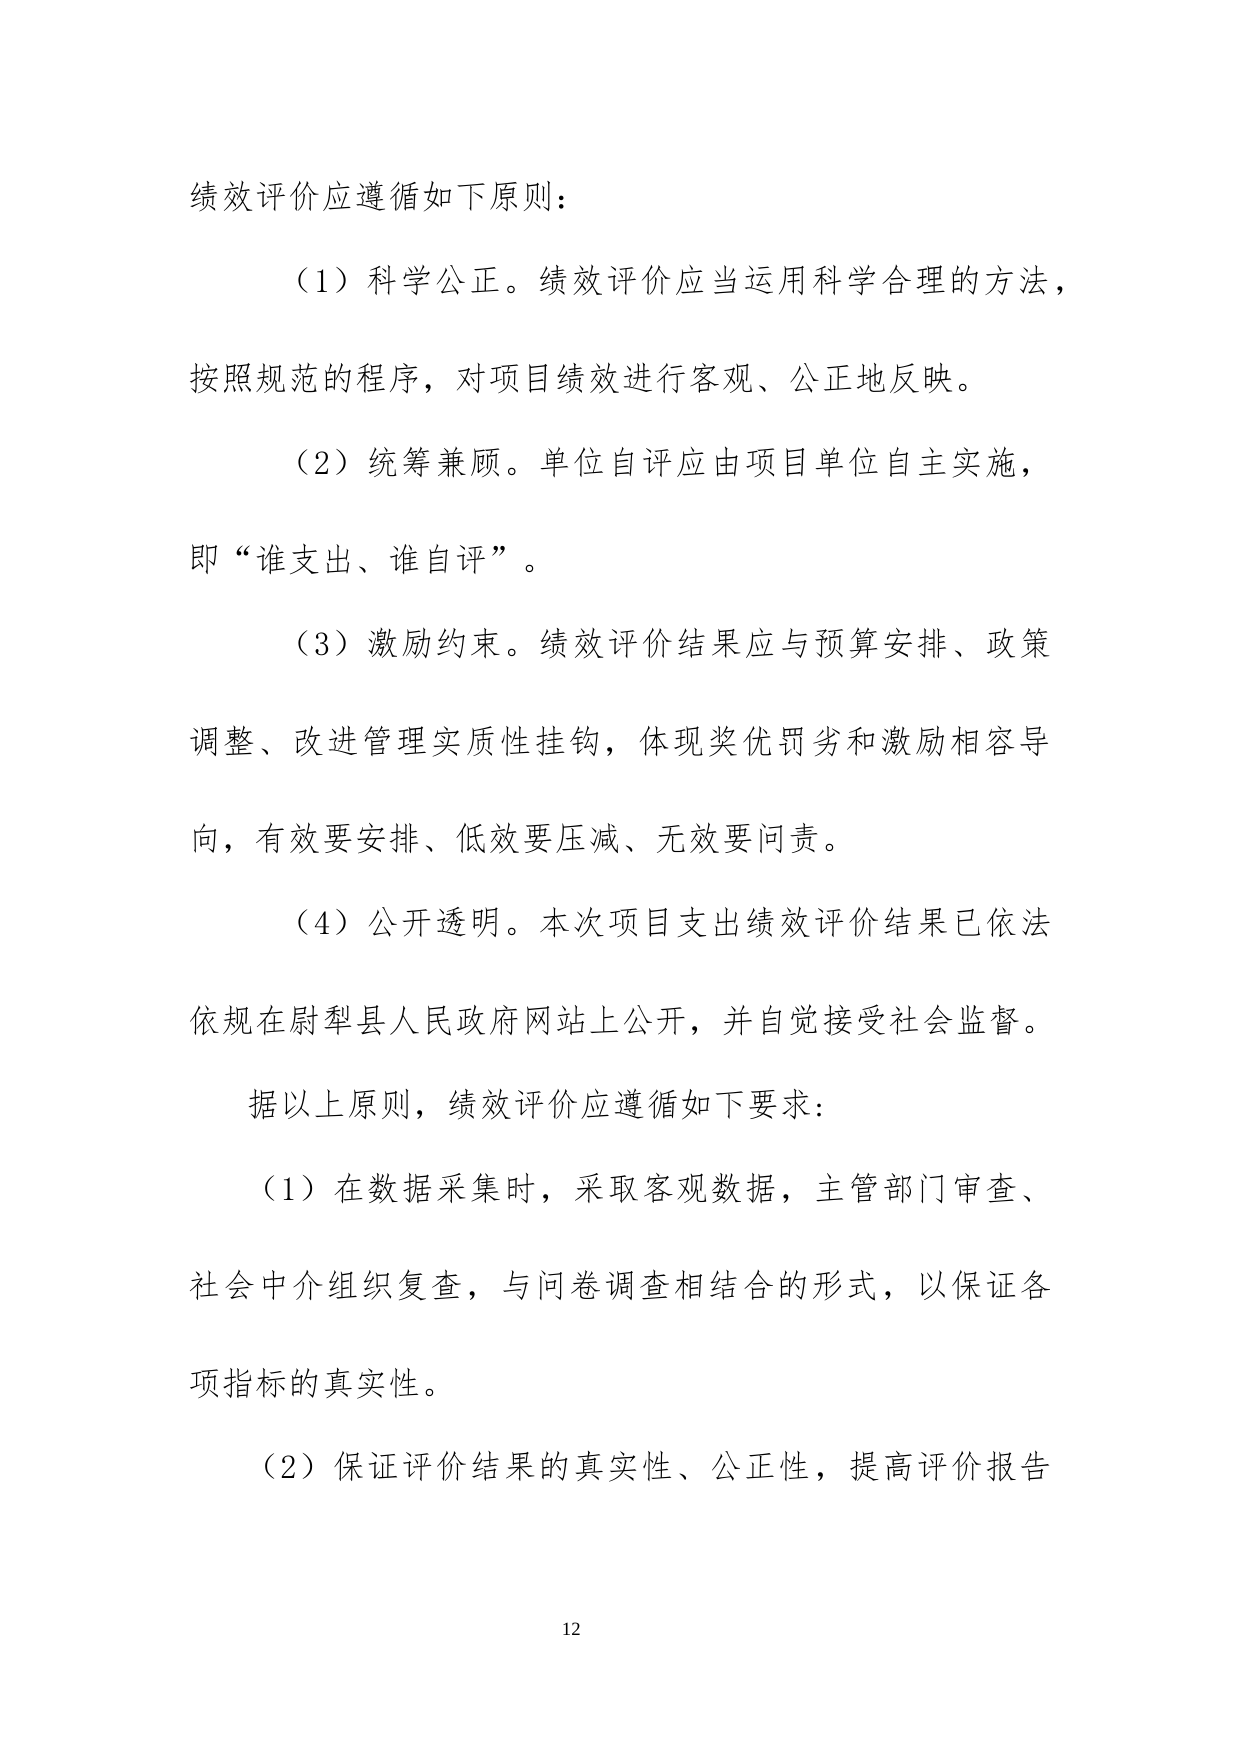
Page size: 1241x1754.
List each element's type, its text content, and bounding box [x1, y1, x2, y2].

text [187, 1432, 1053, 1497]
text （3）激励约束。绩效评价结果应与预算安排、政策调整、改进管理实质性挂钩，体现奖优罚劣和激励相容导向，有效要安排、低效要压减、无效要问责。 [187, 609, 1053, 869]
text 据以上原则，绩效评价应遵循如下要求: [187, 1069, 1053, 1134]
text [187, 162, 1053, 227]
text （4）公开透明。本次项目支出绩效评价结果已依法依规在尉犁县人民政府网站上公开，并自觉接受社会监督。 [187, 888, 1053, 1050]
text （2）统筹兼顾。单位自评应由项目单位自主实施，即“谁支出、谁自评”。 [187, 427, 1053, 590]
text （1）在数据采集时，采取客观数据，主管部门审查、社会中介组织复查，与问卷调查相结合的形式，以保证各项指标的真实性。 [187, 1153, 1053, 1413]
text （1）科学公正。绩效评价应当运用科学合理的方法，按照规范的程序，对项目绩效进行客观、公正地反映。 [187, 246, 1053, 408]
